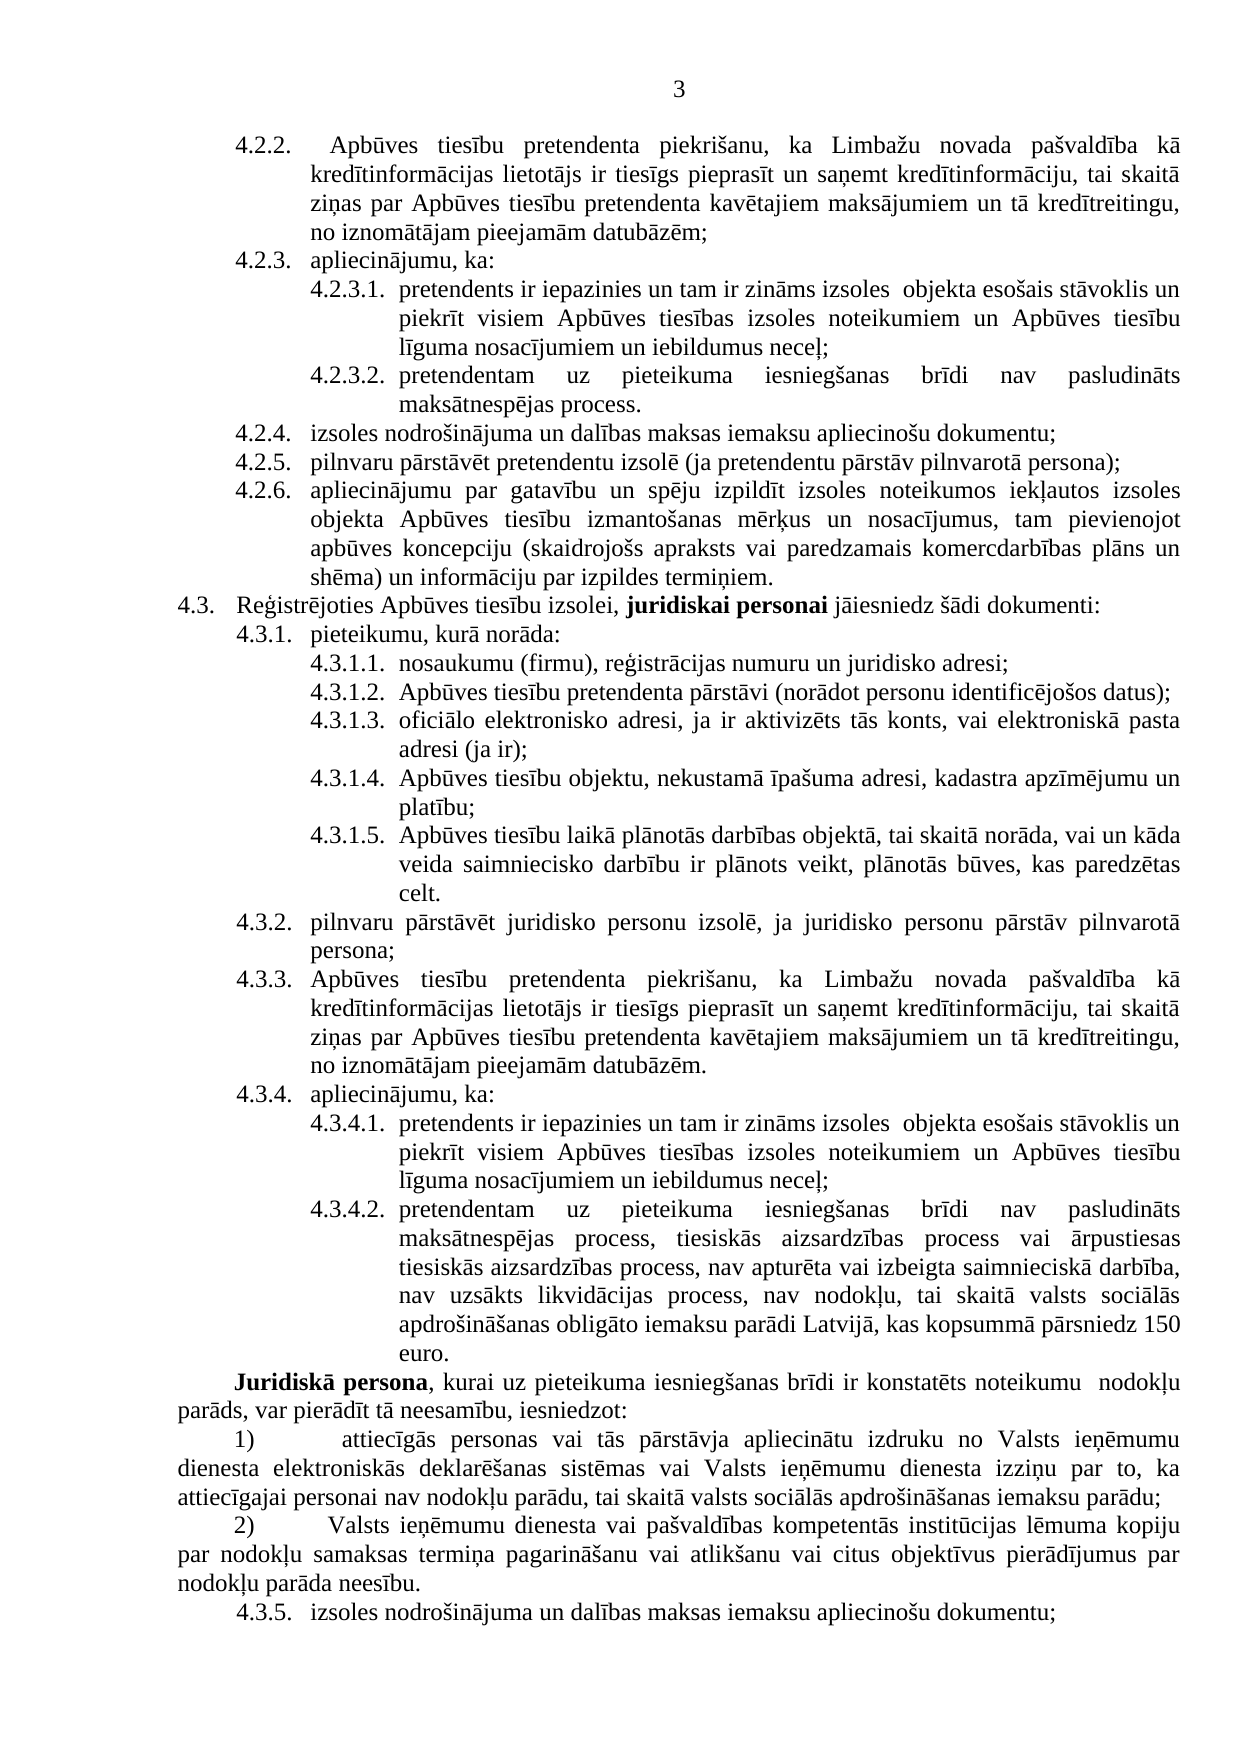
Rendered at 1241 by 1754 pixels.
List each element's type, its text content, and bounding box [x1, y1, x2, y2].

list Apbūves tiesību objektu, nekustamā īpašuma adresi, kadastra apzīmējumu un platību; [310, 763, 1181, 821]
list pieteikumu, kurā norāda: [236, 619, 1181, 648]
list Reģistrējoties Apbūves tiesību izsolei, juridiskai personai jāiesniedz šādi dokumenti: [177, 591, 1181, 619]
list pretendentam uz pieteikuma iesniegšanas brīdi nav pasludināts maksātnespējas process. [310, 361, 1181, 418]
list pilnvaru pārstāvēt pretendentu izsolē (ja pretendentu pārstāv pilnvarotā persona); [235, 447, 1181, 476]
list pretendents ir iepazinies un tam ir zināms izsoles objekta esošais stāvoklis un piekrīt visiem Apbūves tiesības izsoles noteikumiem un Apbūves tiesību līguma nosacījumiem un iebildumus neceļ; [310, 274, 1181, 361]
list Apbūves tiesību laikā plānotās darbības objektā, tai skaitā norāda, vai un kāda veida saimniecisko darbību ir plānots veikt, plānotās būves, kas paredzētas celt. [310, 821, 1181, 907]
list pretendents ir iepazinies un tam ir zināms izsoles objekta esošais stāvoklis un piekrīt visiem Apbūves tiesības izsoles noteikumiem un Apbūves tiesību līguma nosacījumiem un iebildumus neceļ; [310, 1108, 1181, 1194]
list Apbūves tiesību pretendenta piekrišanu, ka Limbažu novada pašvaldība kā kredītinformācijas lietotājs ir tiesīgs pieprasīt un saņemt kredītinformāciju, tai skaitā ziņas par Apbūves tiesību pretendenta kavētajiem maksājumiem un tā kredītreitingu, no iznomātājam pieejamām datubāzēm. [236, 964, 1181, 1079]
list apliecinājumu, ka: [236, 1079, 1181, 1108]
list apliecinājumu par gatavību un spēju izpildīt izsoles noteikumos iekļautos izsoles objekta Apbūves tiesību izmantošanas mērķus un nosacījumus, tam pievienojot apbūves koncepciju (skaidrojošs apraksts vai paredzamais komercdarbības plāns un shēma) un informāciju par izpildes termiņiem. [235, 476, 1181, 591]
list oficiālo elektronisko adresi, ja ir aktivizēts tās konts, vai elektroniskā pasta adresi (ja ir); [310, 706, 1181, 763]
list nosaukumu (firmu), reģistrācijas numuru un juridisko adresi; [310, 648, 1181, 677]
list Apbūves tiesību pretendenta pārstāvi (norādot personu identificējošos datus); [310, 677, 1181, 706]
text 1) attiecīgās personas vai tās pārstāvja apliecinātu izdruku no Valsts ieņēmumu dienesta elektroniskās deklarēšanas sistēmas vai Valsts ieņēmumu dienesta izziņu par to, ka attiecīgajai personai nav nodokļu parādu, tai skaitā valsts sociālās apdrošināšanas iemaksu parādu; [177, 1424, 1181, 1511]
text Juridiskā persona, kurai uz pieteikuma iesniegšanas brīdi ir konstatēts noteikumu nodokļu parāds, var pierādīt tā neesamību, iesniedzot: [177, 1367, 1181, 1424]
list apliecinājumu, ka: [235, 246, 1181, 274]
list Apbūves tiesību pretendenta piekrišanu, ka Limbažu novada pašvaldība kā kredītinformācijas lietotājs ir tiesīgs pieprasīt un saņemt kredītinformāciju, tai skaitā ziņas par Apbūves tiesību pretendenta kavētajiem maksājumiem un tā kredītreitingu, no iznomātājam pieejamām datubāzēm; [235, 131, 1181, 246]
list pilnvaru pārstāvēt juridisko personu izsolē, ja juridisko personu pārstāv pilnvarotā persona; [236, 907, 1181, 964]
list izsoles nodrošinājuma un dalības maksas iemaksu apliecinošu dokumentu; [235, 418, 1181, 447]
list izsoles nodrošinājuma un dalības maksas iemaksu apliecinošu dokumentu; [236, 1597, 1181, 1626]
list pretendentam uz pieteikuma iesniegšanas brīdi nav pasludināts maksātnespējas process, tiesiskās aizsardzības process vai ārpustiesas tiesiskās aizsardzības process, nav apturēta vai izbeigta saimnieciskā darbība, nav uzsākts likvidācijas process, nav nodokļu, tai skaitā valsts sociālās apdrošināšanas obligāto iemaksu parādi Latvijā, kas kopsummā pārsniedz 150 euro. [310, 1194, 1181, 1367]
text 2) Valsts ieņēmumu dienesta vai pašvaldības kompetentās institūcijas lēmuma kopiju par nodokļu samaksas termiņa pagarināšanu vai atlikšanu vai citus objektīvus pierādījumus par nodokļu parāda neesību. [177, 1511, 1181, 1597]
